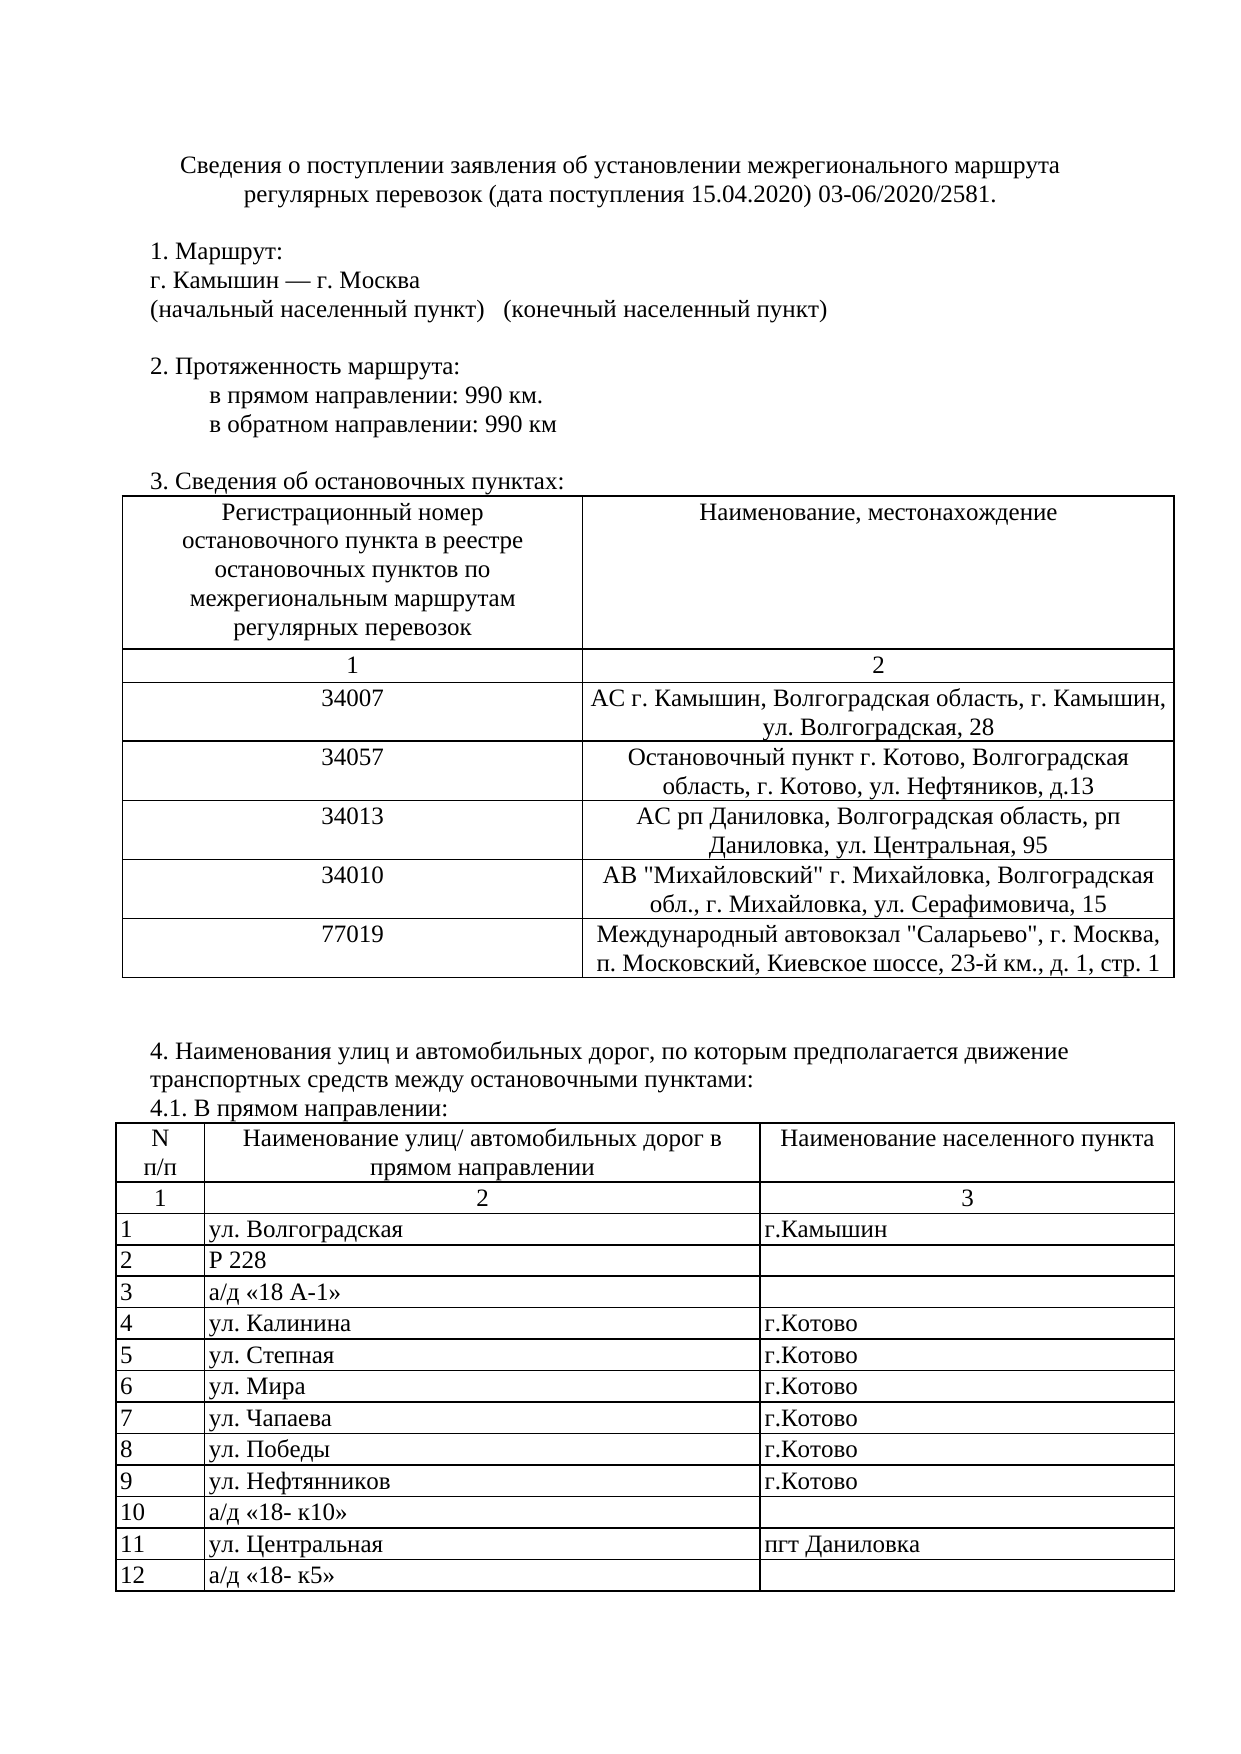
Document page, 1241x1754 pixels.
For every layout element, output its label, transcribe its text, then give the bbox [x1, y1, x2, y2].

table_cell 2 [117, 1246, 204, 1275]
table_cell 77019 [123, 919, 582, 977]
table_cell Р 228 [205, 1246, 759, 1275]
table_cell АС рп Даниловка, Волгоградская область, рп Даниловка, ул. Центральная, 95 [583, 801, 1173, 858]
table_cell 34057 [123, 742, 582, 799]
table_cell 7 [117, 1403, 204, 1433]
table_cell Остановочный пункт г. Котово, Волгоградская область, г. Котово, ул. Нефтяников, д.13 [583, 742, 1173, 799]
table_header Наименование, местонахождение [583, 497, 1173, 648]
table_cell ул. Волгоградская [205, 1214, 759, 1244]
table_cell г.Котово [761, 1340, 1174, 1370]
table_cell [761, 1497, 1174, 1527]
text в обратном направлении: 990 км [150, 409, 1090, 437]
table_cell [761, 1560, 1174, 1590]
table_header Регистрационный номер остановочного пункта в реестре остановочных пунктов по межрегиональным маршрутам регулярных перевозок [123, 497, 582, 648]
table_cell г.Котово [761, 1371, 1174, 1401]
table_cell 1 [123, 650, 582, 681]
table_cell [761, 1277, 1174, 1307]
table_cell [761, 1246, 1174, 1275]
table_cell Международный автовокзал "Саларьево", г. Москва, п. Московский, Киевское шоссе, 23-й км., д. 1, стр. 1 [583, 919, 1173, 977]
table_cell 9 [117, 1466, 204, 1496]
text в прямом направлении: 990 км. [150, 380, 1090, 409]
table_cell 34007 [123, 683, 582, 740]
table_cell 3 [761, 1183, 1174, 1212]
table_cell г.Котово [761, 1434, 1174, 1464]
table_cell 3 [117, 1277, 204, 1307]
table_cell 4 [117, 1308, 204, 1338]
table_cell 12 [117, 1560, 204, 1590]
table_cell 34010 [123, 860, 582, 918]
text 4.1. В прямом направлении: [150, 1093, 1090, 1122]
table_cell 1 [117, 1183, 204, 1212]
table_cell 8 [117, 1434, 204, 1464]
table_cell г.Котово [761, 1403, 1174, 1433]
table_cell ул. Калинина [205, 1308, 759, 1338]
table_header N п/п [117, 1124, 204, 1181]
table_cell АС г. Камышин, Волгоградская область, г. Камышин, ул. Волгоградская, 28 [583, 683, 1173, 740]
table_header Наименование улиц/ автомобильных дорог в прямом направлении [205, 1124, 759, 1181]
text 2. Протяженность маршрута: [150, 351, 1090, 380]
table_cell а/д «18- к10» [205, 1497, 759, 1527]
table_cell 34013 [123, 801, 582, 858]
text г. Камышин — г. Москва [150, 265, 1090, 294]
table_cell г.Камышин [761, 1214, 1174, 1244]
text 4. Наименования улиц и автомобильных дорог, по которым предполагается движение транспортных средств между остановочными пунктами: [150, 1036, 1090, 1093]
table_cell г.Котово [761, 1308, 1174, 1338]
table_cell пгт Даниловка [761, 1529, 1174, 1558]
table_cell ул. Центральная [205, 1529, 759, 1558]
table_cell ул. Чапаева [205, 1403, 759, 1433]
table_cell ул. Нефтянников [205, 1466, 759, 1496]
table_cell ул. Победы [205, 1434, 759, 1464]
table_cell г.Котово [761, 1466, 1174, 1496]
table_cell 2 [205, 1183, 759, 1212]
text 3. Сведения об остановочных пунктах: [150, 466, 1090, 495]
table_cell АВ "Михайловский" г. Михайловка, Волгоградская обл., г. Михайловка, ул. Серафимовича, 15 [583, 860, 1173, 918]
table_cell 10 [117, 1497, 204, 1527]
table_cell ул. Степная [205, 1340, 759, 1370]
text 1. Маршрут: [150, 236, 1090, 265]
table_header Наименование населенного пункта [761, 1124, 1174, 1181]
table_cell 5 [117, 1340, 204, 1370]
text Сведения о поступлении заявления об установлении межрегионального маршрута регулярных перевозок (дата поступления 15.04.2020) 03-06/2020/2581. [150, 150, 1090, 207]
table_cell 2 [583, 650, 1173, 681]
table_cell а/д «18- к5» [205, 1560, 759, 1590]
text (начальный населенный пункт) (конечный населенный пункт) [150, 294, 1090, 322]
table_cell 1 [117, 1214, 204, 1244]
table_cell 11 [117, 1529, 204, 1558]
table_cell ул. Мира [205, 1371, 759, 1401]
table_cell а/д «18 А-1» [205, 1277, 759, 1307]
table_cell 6 [117, 1371, 204, 1401]
